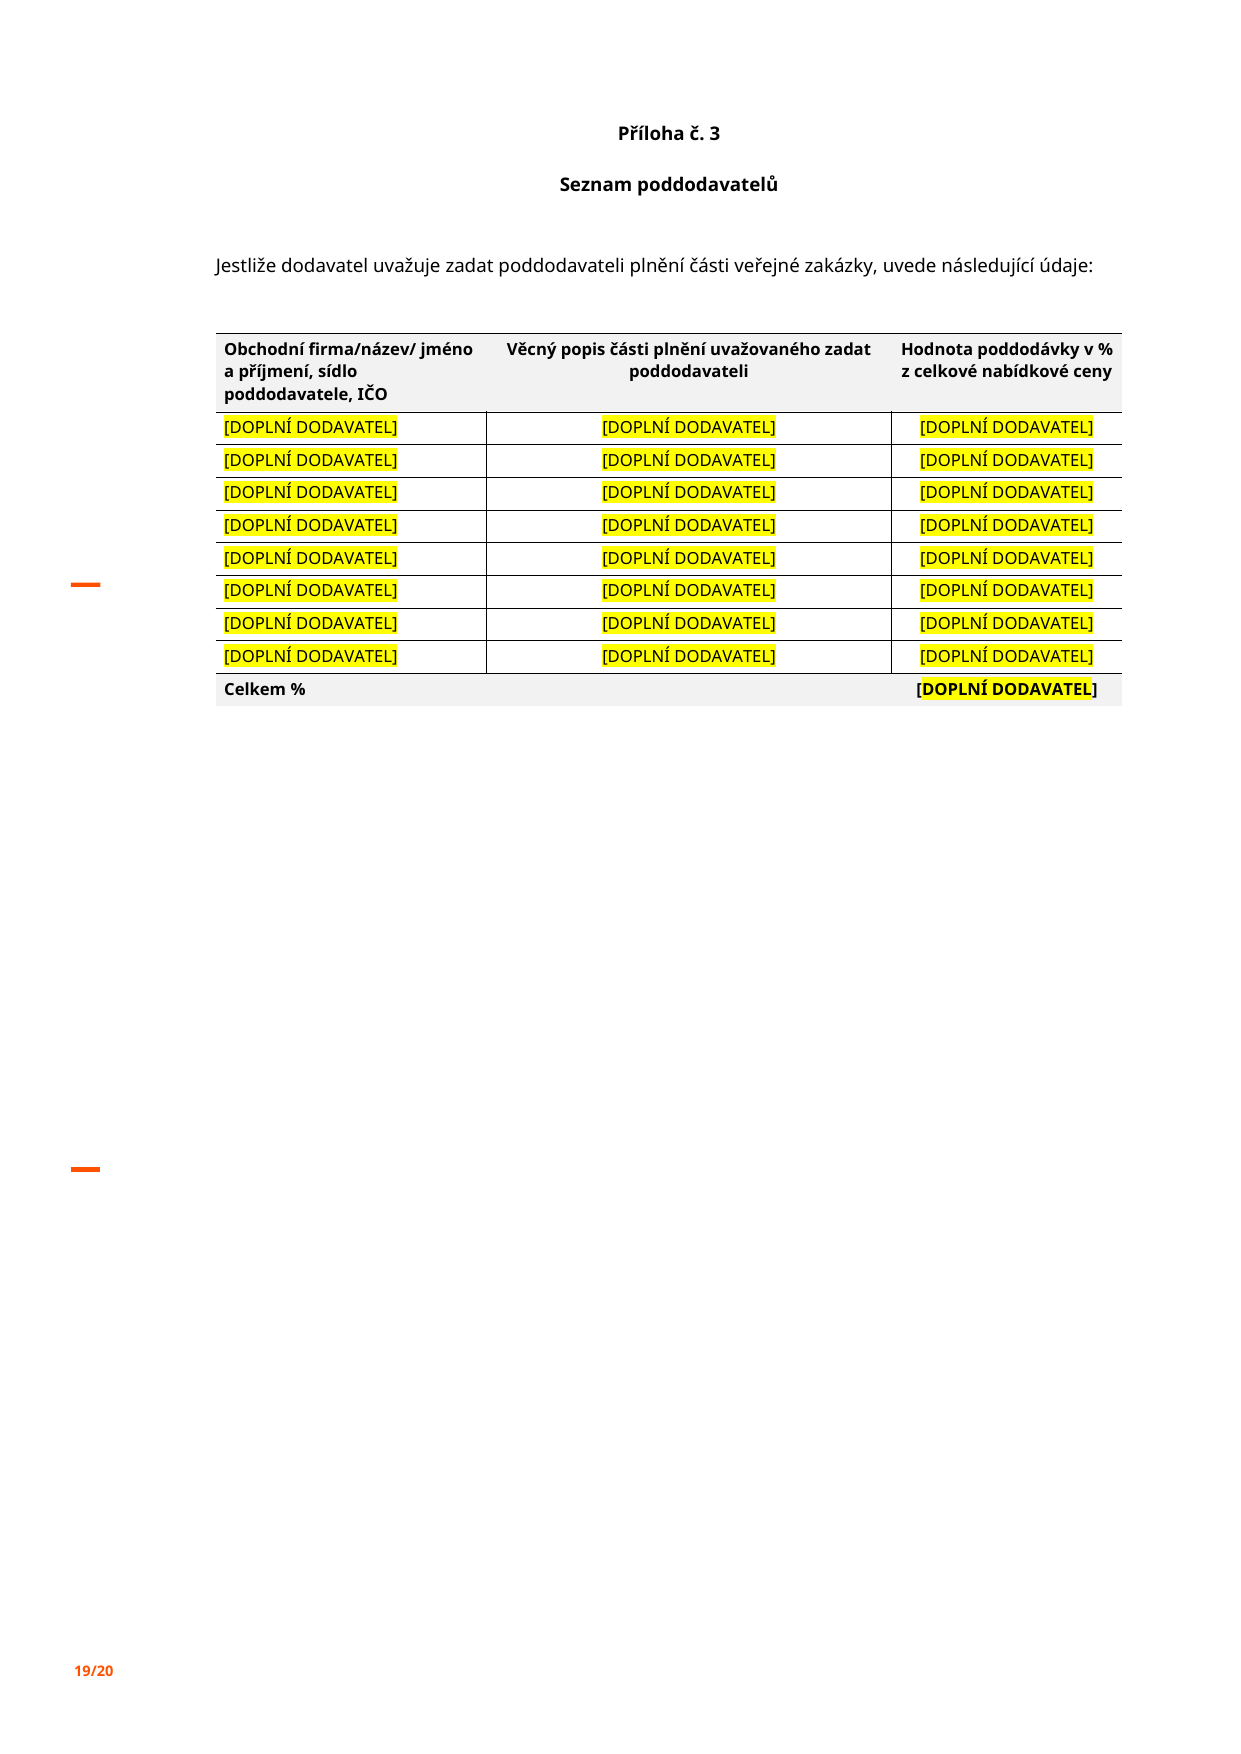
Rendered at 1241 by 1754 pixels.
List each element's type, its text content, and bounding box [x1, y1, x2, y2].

table_cell [DOPLNÍ DODAVATEL] [892, 576, 1122, 608]
table_cell [DOPLNÍ DODAVATEL] [892, 641, 1122, 673]
table_cell [486, 674, 891, 706]
table_cell [DOPLNÍ DODAVATEL] [216, 543, 486, 575]
table_cell Celkem % [216, 674, 486, 706]
table_cell [DOPLNÍ DODAVATEL] [487, 543, 891, 575]
table_header Věcný popis části plnění uvažovaného zadat poddodavateli [486, 334, 891, 411]
table_cell [DOPLNÍ DODAVATEL] [892, 511, 1122, 542]
table_cell [DOPLNÍ DODAVATEL] [487, 478, 891, 509]
text Seznam poddodavatelů [216, 171, 1122, 197]
table_cell [DOPLNÍ DODAVATEL] [216, 511, 486, 542]
table_cell [DOPLNÍ DODAVATEL] [892, 413, 1122, 444]
table_cell [DOPLNÍ DODAVATEL] [216, 576, 486, 608]
table_cell [DOPLNÍ DODAVATEL] [216, 478, 486, 509]
table_header Obchodní firma/název/ jméno a příjmení, sídlo poddodavatele, IČO [216, 334, 486, 411]
table_cell [DOPLNÍ DODAVATEL] [487, 445, 891, 477]
table_cell [DOPLNÍ DODAVATEL] [487, 511, 891, 542]
table_cell [DOPLNÍ DODAVATEL] [892, 543, 1122, 575]
table_cell [DOPLNÍ DODAVATEL] [487, 576, 891, 608]
table_header Hodnota poddodávky v % z celkové nabídkové ceny [891, 334, 1122, 411]
table_cell [DOPLNÍ DODAVATEL] [891, 674, 1122, 706]
table_cell [DOPLNÍ DODAVATEL] [216, 445, 486, 477]
table_cell [DOPLNÍ DODAVATEL] [487, 413, 891, 444]
text Jestliže dodavatel uvažuje zadat poddodavateli plnění části veřejné zakázky, uvede následující údaje: [216, 252, 1122, 278]
table_cell [DOPLNÍ DODAVATEL] [216, 413, 486, 444]
table_cell [DOPLNÍ DODAVATEL] [487, 609, 891, 640]
table_cell [DOPLNÍ DODAVATEL] [892, 609, 1122, 640]
text Příloha č. 3 [216, 121, 1122, 146]
table_cell [DOPLNÍ DODAVATEL] [892, 478, 1122, 509]
table_cell [DOPLNÍ DODAVATEL] [892, 445, 1122, 477]
table_cell [DOPLNÍ DODAVATEL] [216, 641, 486, 673]
table_cell [DOPLNÍ DODAVATEL] [216, 609, 486, 640]
table_cell [DOPLNÍ DODAVATEL] [487, 641, 891, 673]
